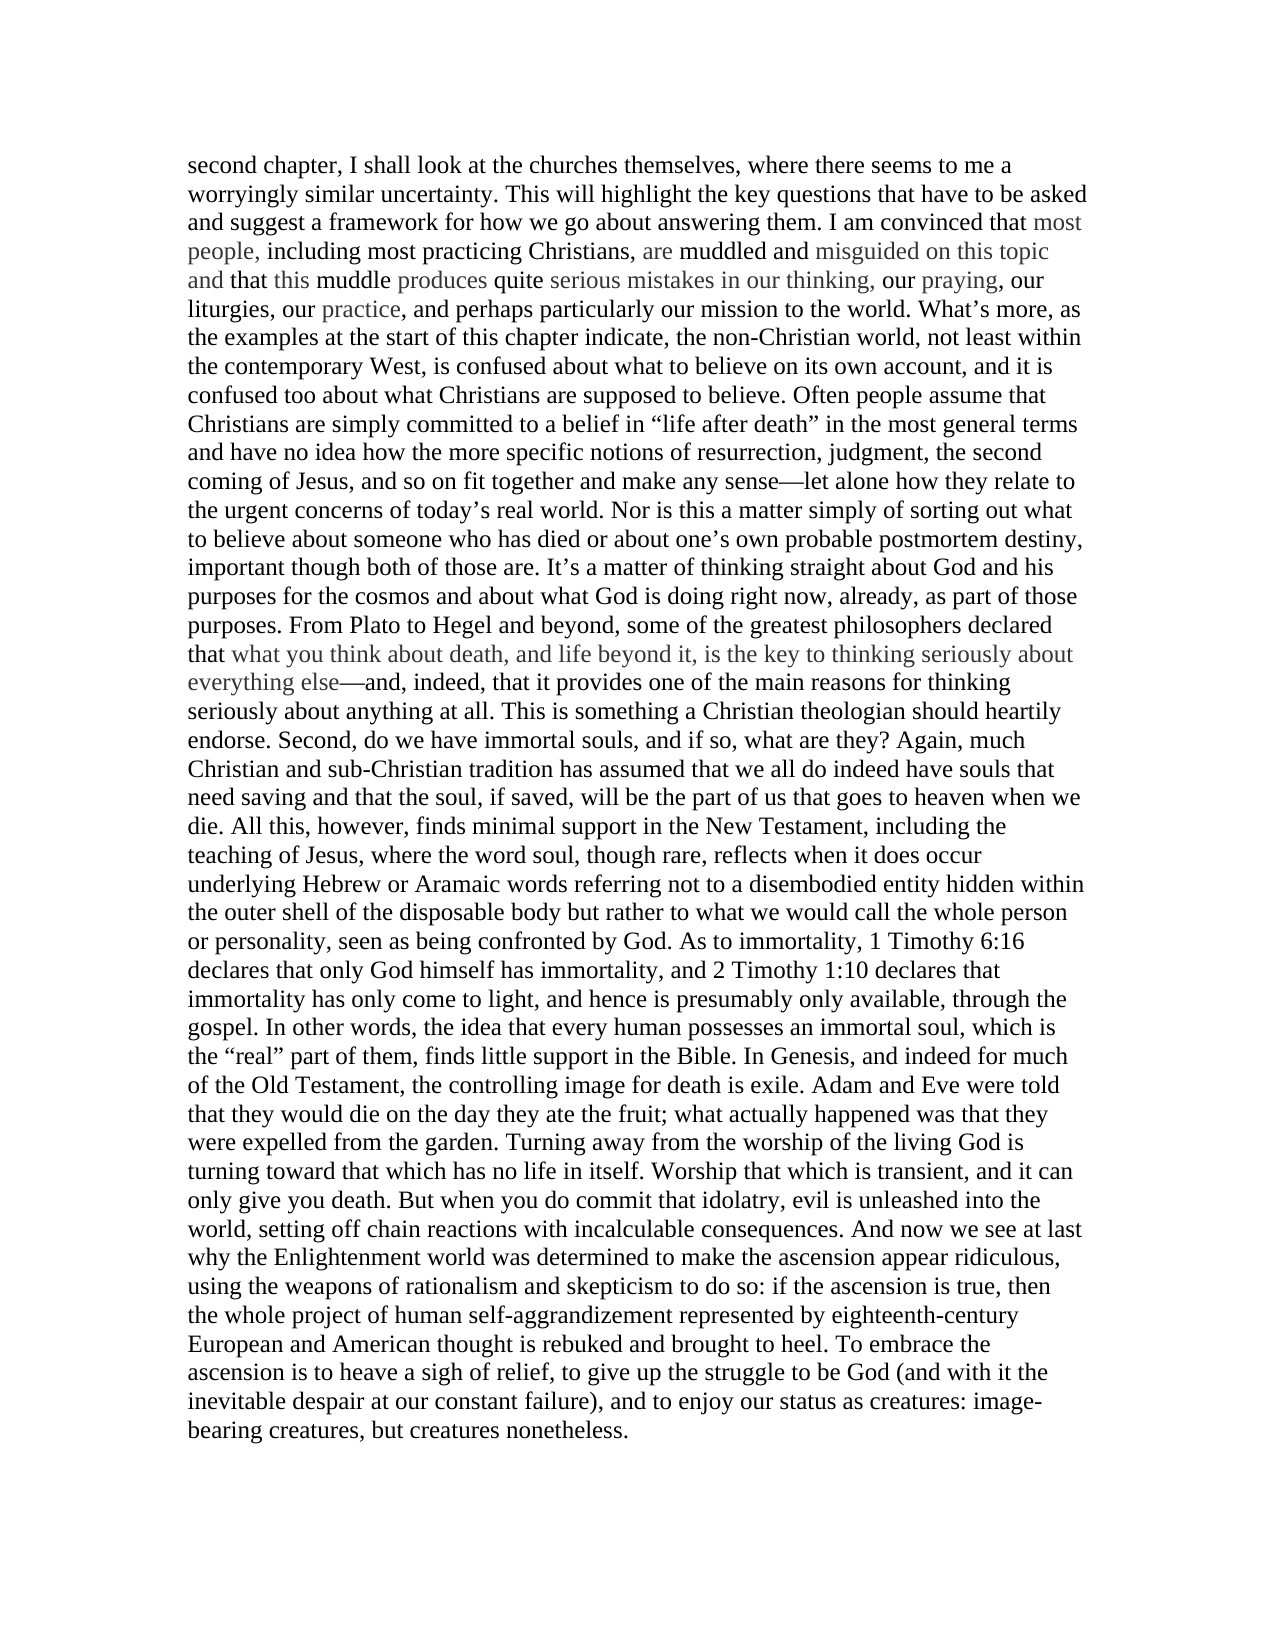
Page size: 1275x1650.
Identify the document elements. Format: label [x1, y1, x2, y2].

text [187, 150, 1087, 1444]
